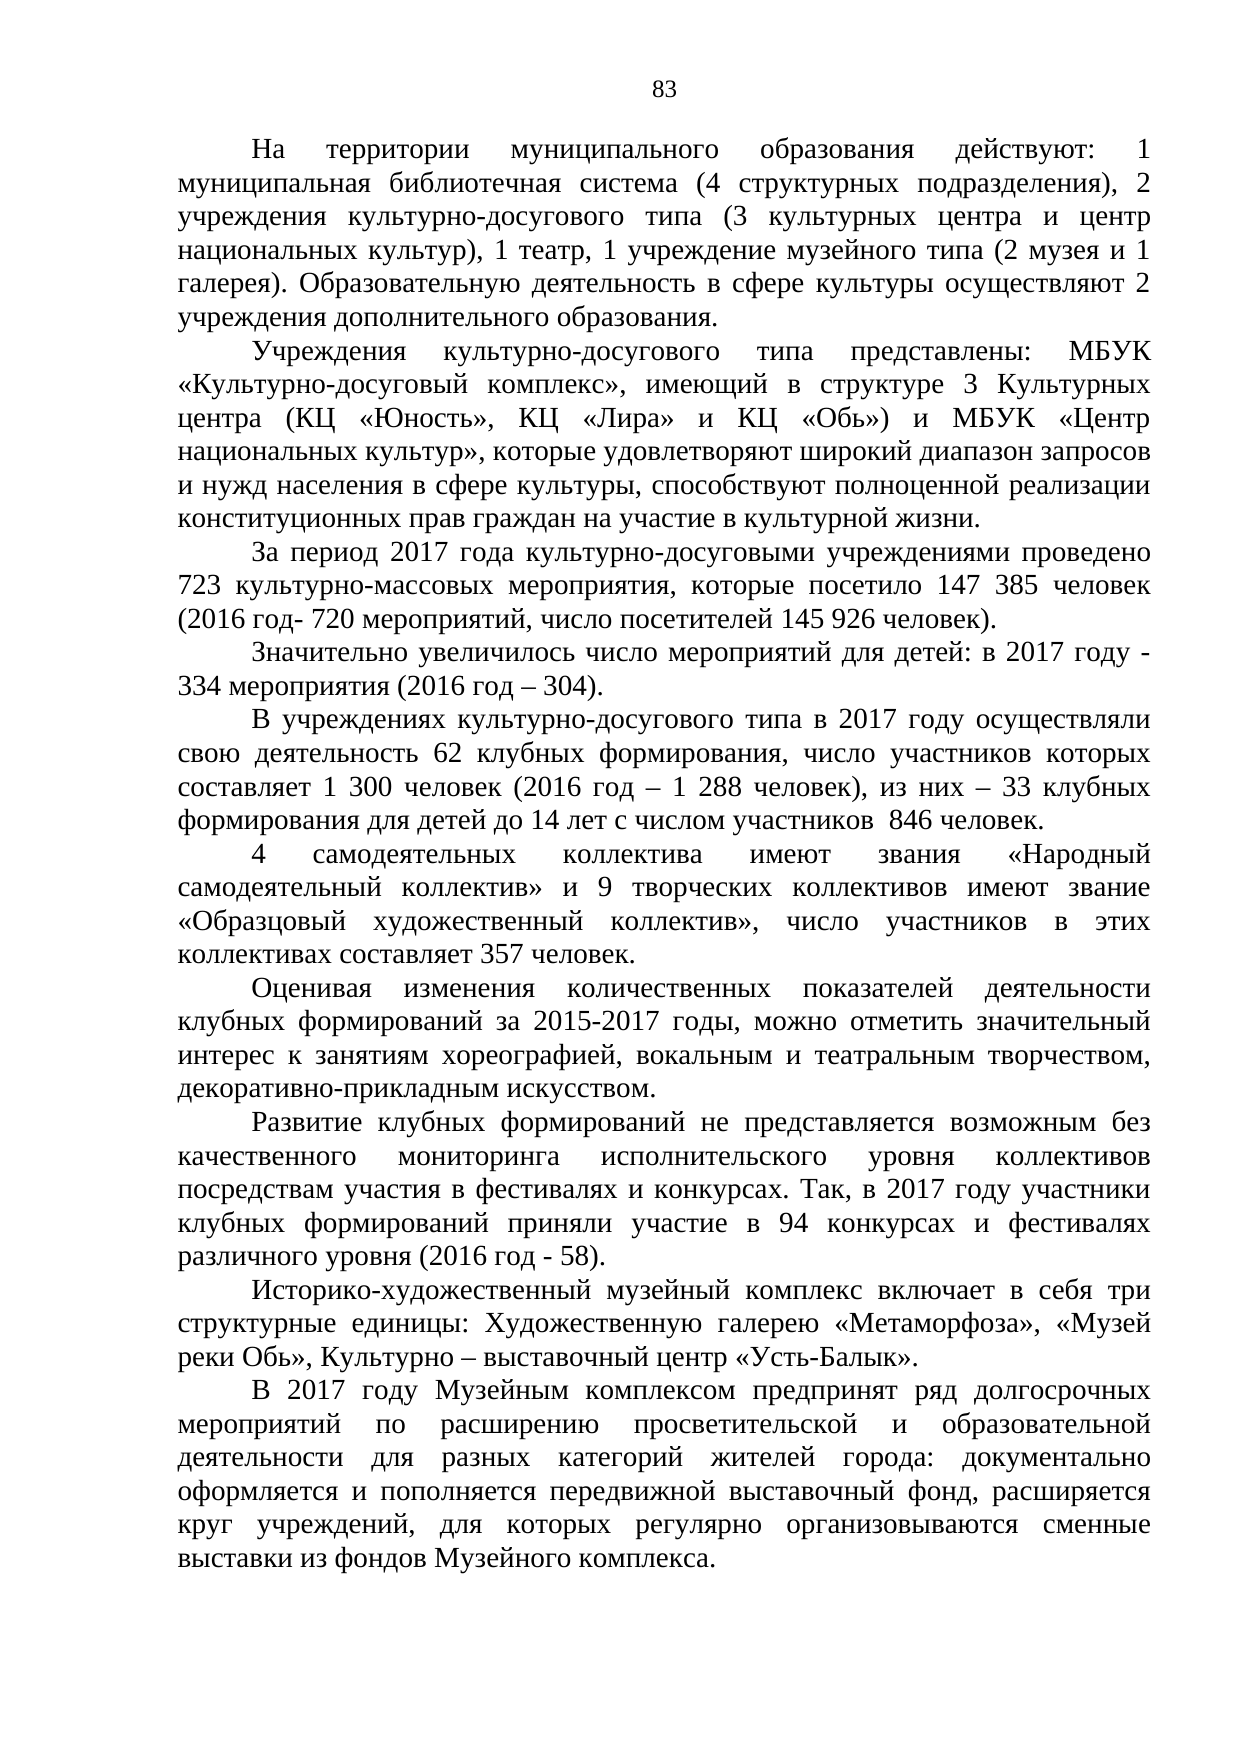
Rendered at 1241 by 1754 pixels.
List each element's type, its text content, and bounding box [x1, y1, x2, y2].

text В 2017 году Музейным комплексом предпринят ряд долгосрочных мероприятий по расширению просветительской и образовательной деятельности для разных категорий жителей города: документально оформляется и пополняется передвижной выставочный фонд, расширяется круг учреждений, для которых регулярно организовываются сменные выставки из фондов Музейного комплекса. [177, 1372, 1152, 1574]
text Оценивая изменения количественных показателей деятельности клубных формирований за 2015-2017 годы, можно отметить значительный интерес к занятиям хореографией, вокальным и театральным творчеством, декоративно-прикладным искусством. [177, 970, 1152, 1104]
text На территории муниципального образования действуют: 1 муниципальная библиотечная система (4 структурных подразделения), 2 учреждения культурно-досугового типа (3 культурных центра и центр национальных культур), 1 театр, 1 учреждение музейного типа (2 музея и 1 галерея). Образовательную деятельность в сфере культуры осуществляют 2 учреждения дополнительного образования. [177, 131, 1152, 333]
text За период 2017 года культурно-досуговыми учреждениями проведено 723 культурно-массовых мероприятия, которые посетило 147 385 человек (2016 год- 720 мероприятий, число посетителей 145 926 человек). [177, 534, 1152, 634]
text Историко-художественный музейный комплекс включает в себя три структурные единицы: Художественную галерею «Метаморфоза», «Музей реки Обь», Культурно – выставочный центр «Усть-Балык». [177, 1272, 1152, 1372]
text В учреждениях культурно-досугового типа в 2017 году осуществляли свою деятельность 62 клубных формирования, число участников которых составляет 1 300 человек (2016 год – 1 288 человек), из них – 33 клубных формирования для детей до 14 лет с числом участников 846 человек. [177, 702, 1152, 836]
text Развитие клубных формирований не представляется возможным без качественного мониторинга исполнительского уровня коллективов посредствам участия в фестивалях и конкурсах. Так, в 2017 году участники клубных формирований приняли участие в 94 конкурсах и фестивалях различного уровня (2016 год - 58). [177, 1104, 1152, 1272]
text Учреждения культурно-досугового типа представлены: МБУК «Культурно-досуговый комплекс», имеющий в структуре 3 Культурных центра (КЦ «Юность», КЦ «Лира» и КЦ «Обь») и МБУК «Центр национальных культур», которые удовлетворяют широкий диапазон запросов и нужд населения в сфере культуры, способствуют полноценной реализации конституционных прав граждан на участие в культурной жизни. [177, 333, 1152, 534]
text 4 самодеятельных коллектива имеют звания «Народный самодеятельный коллектив» и 9 творческих коллективов имеют звание «Образцовый художественный коллектив», число участников в этих коллективах составляет 357 человек. [177, 836, 1152, 970]
text Значительно увеличилось число мероприятий для детей: в 2017 году - 334 мероприятия (2016 год – 304). [177, 634, 1152, 702]
